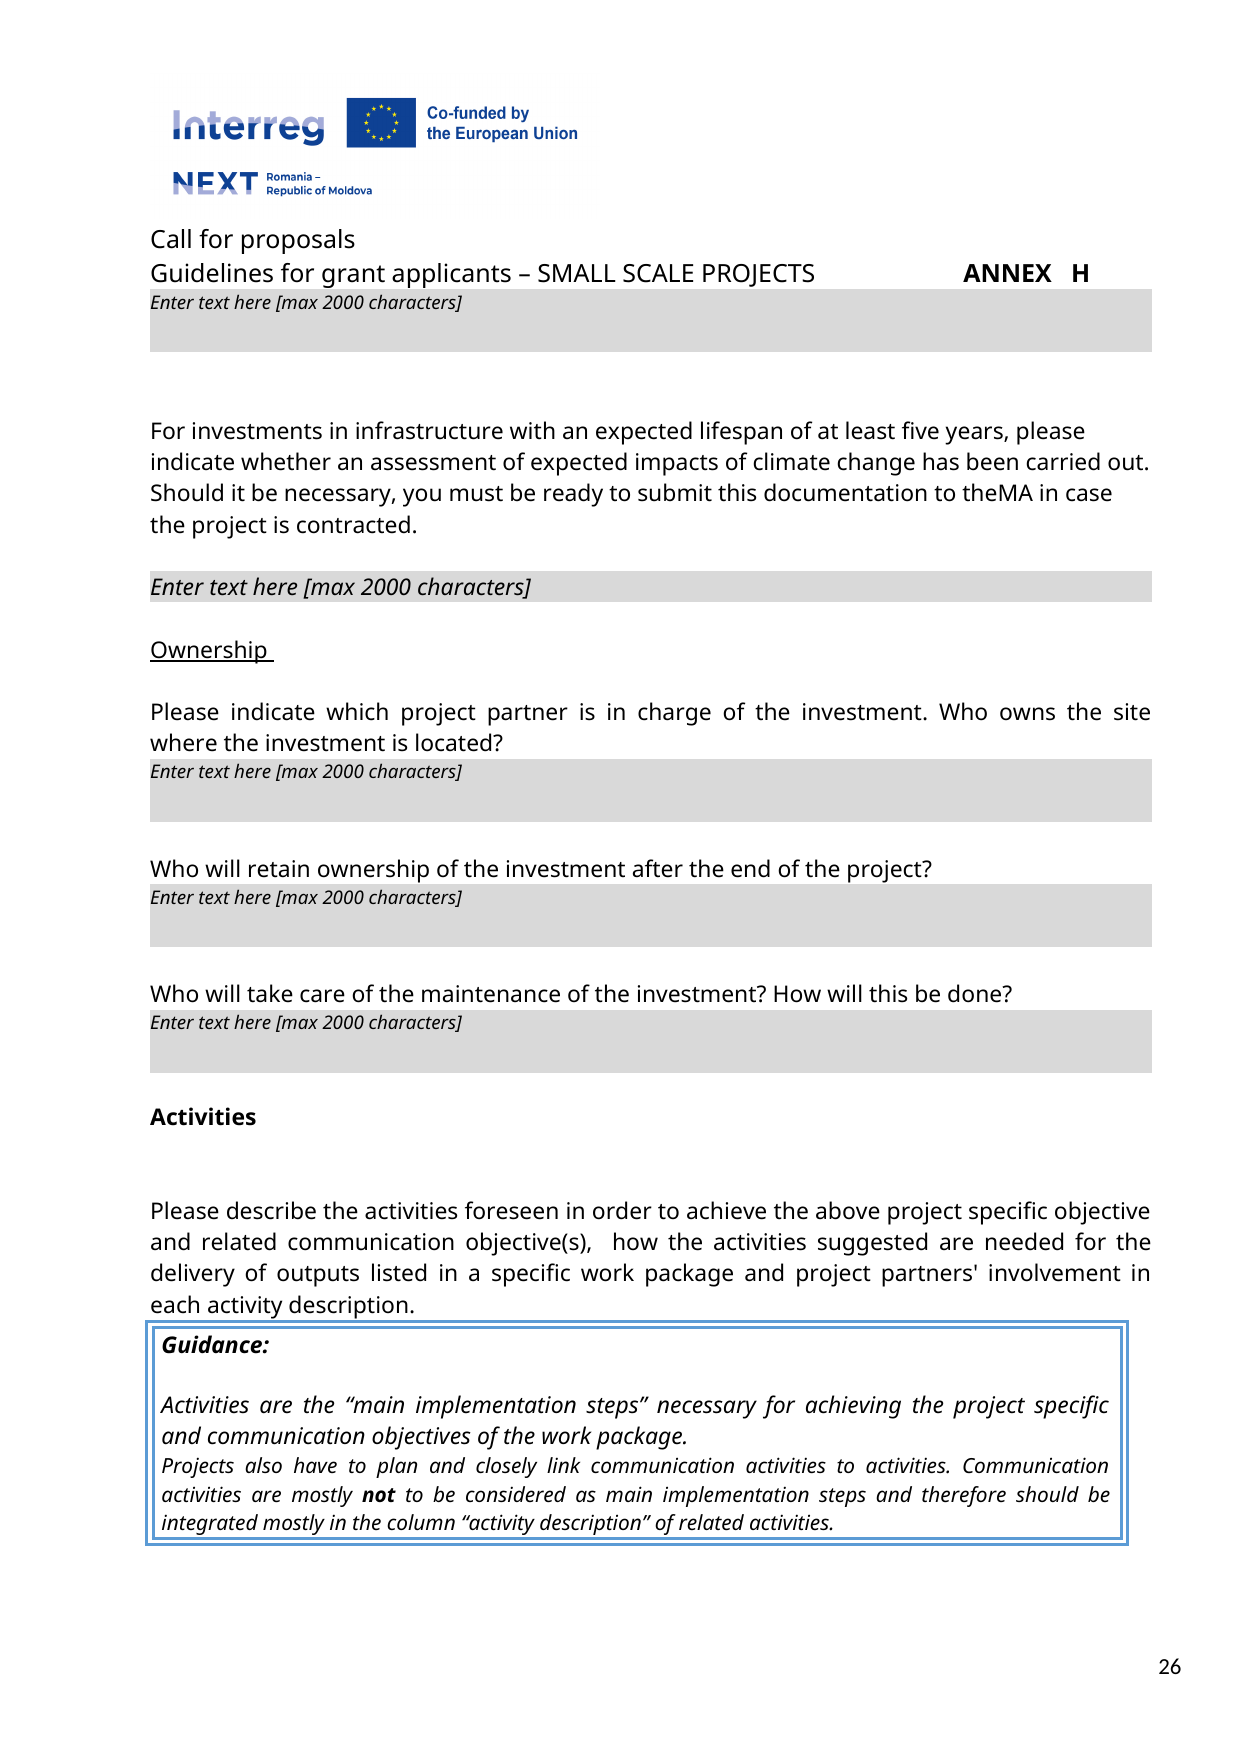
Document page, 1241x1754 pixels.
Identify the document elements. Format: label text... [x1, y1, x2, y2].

text Who will retain ownership of the investment after the end of the project? [150, 853, 1152, 884]
text Enter text here [max 2000 characters] [150, 759, 1152, 784]
table_header Guidance: Activities are the “main implementation steps” necessary for achieving the project specific and communication objectives of the work package. Projects also have to plan and closely link communication activities to activities. Communication activities are mostly not to be considered as main implementation steps and therefore should be integrated mostly in the column “activity description” of related activities. [150, 1323, 1124, 1537]
picture [150, 73, 600, 219]
text For investments in infrastructure with an expected lifespan of at least five years, please indicate whether an assessment of expected impacts of climate change has been carried out. Should it be necessary, you must be ready to submit this documentation to theMA in case the project is contracted. [150, 415, 1152, 540]
text Please describe the activities foreseen in order to achieve the above project specific objective and related communication objective(s), how the activities suggested are needed for the delivery of outputs listed in a specific work package and project partners' involvement in each activity description. [150, 1195, 1152, 1320]
text Activities [150, 1101, 1152, 1132]
text Enter text here [max 2000 characters] [150, 571, 1152, 602]
text Enter text here [max 2000 characters] [150, 884, 1152, 910]
text Enter text here [max 2000 characters] [150, 1010, 1152, 1035]
text Please indicate which project partner is in charge of the investment. Who owns the site where the investment is located? [150, 696, 1152, 759]
text Ownership [150, 634, 1152, 665]
text Who will take care of the maintenance of the investment? How will this be done? [150, 978, 1152, 1010]
text Enter text here [max 2000 characters] [150, 289, 1152, 315]
